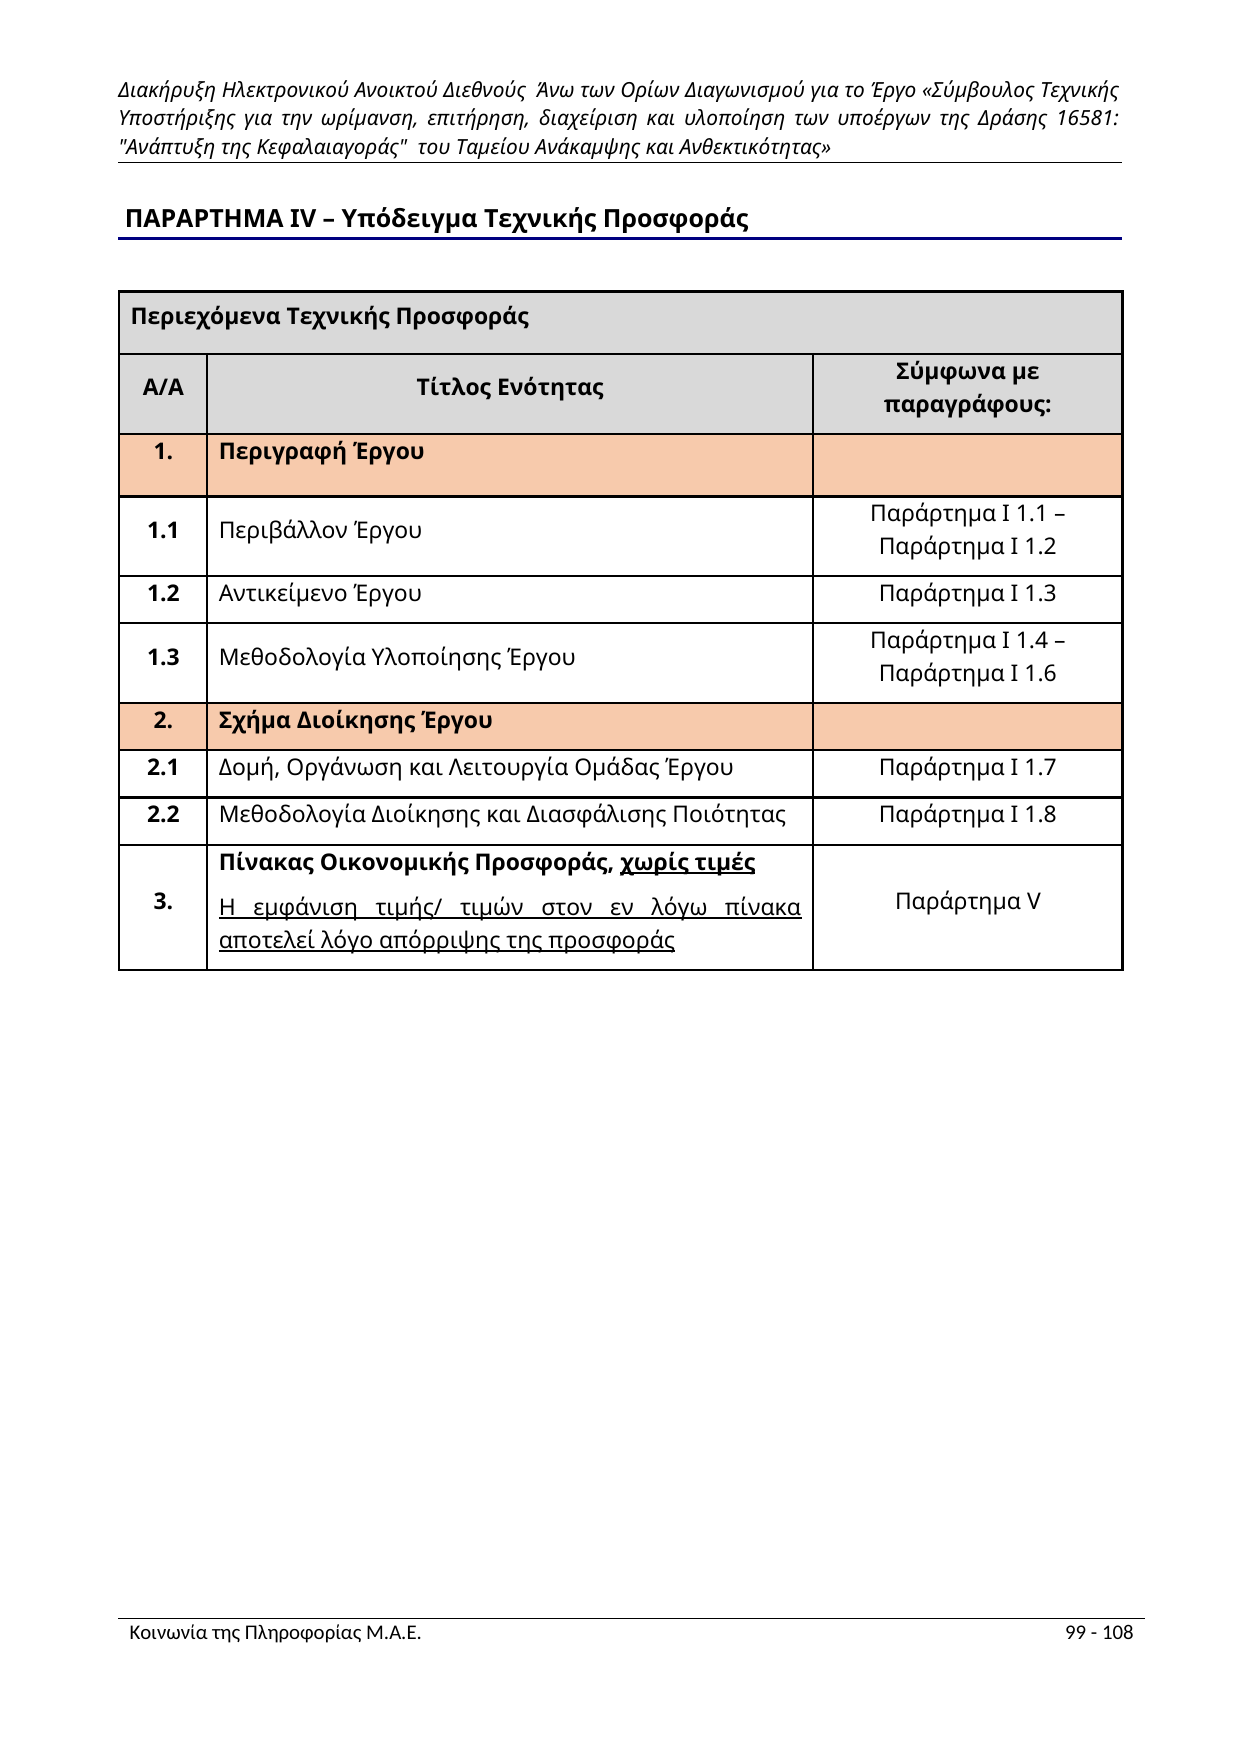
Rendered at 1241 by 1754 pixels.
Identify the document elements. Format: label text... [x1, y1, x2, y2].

table_cell Σχήμα Διοίκησης Έργου [208, 704, 812, 749]
table_cell 1. [120, 435, 206, 495]
table_cell Πίνακας Οικονομικής Προσφοράς, χωρίς τιμές Η εμφάνιση τιμής/ τιμών στον εν λόγω πίνακα αποτελεί λόγο απόρριψης της προσφοράς [208, 846, 812, 969]
table_cell Α/Α [120, 355, 206, 433]
table_cell [814, 704, 1121, 749]
table_cell 2.1 [120, 751, 206, 796]
table_cell Δομή, Οργάνωση και Λειτουργία Ομάδας Έργου [208, 751, 812, 796]
table_cell Παράρτημα V [814, 846, 1121, 969]
table_cell Παράρτημα Ι 1.4 – Παράρτημα Ι 1.6 [814, 624, 1121, 702]
table_cell Παράρτημα Ι 1.1 – Παράρτημα Ι 1.2 [814, 498, 1121, 575]
table_cell 2.2 [120, 799, 206, 843]
table_header Περιεχόμενα Τεχνικής Προσφοράς [120, 293, 1121, 353]
table_cell Περιβάλλον Έργου [208, 498, 812, 575]
table_cell 1.2 [120, 577, 206, 622]
table_cell 2. [120, 704, 206, 749]
table_cell 1.1 [120, 498, 206, 575]
table_cell Μεθοδολογία Διοίκησης και Διασφάλισης Ποιότητας [208, 799, 812, 843]
table_cell Μεθοδολογία Υλοποίησης Έργου [208, 624, 812, 702]
table_cell 3. [120, 846, 206, 969]
table_cell Σύμφωνα με παραγράφους: [814, 355, 1121, 433]
table_cell [814, 435, 1121, 495]
subtitle ΠΑΡΑΡΤΗΜΑ ΙV – Υπόδειγμα Τεχνικής Προσφοράς [118, 201, 1122, 237]
table_cell Περιγραφή Έργου [208, 435, 812, 495]
table_cell Τίτλος Ενότητας [208, 355, 812, 433]
table_cell 1.3 [120, 624, 206, 702]
table_cell Παράρτημα Ι 1.3 [814, 577, 1121, 622]
table_cell Παράρτημα Ι 1.8 [814, 799, 1121, 843]
table_cell Παράρτημα Ι 1.7 [814, 751, 1121, 796]
table_cell Αντικείμενο Έργου [208, 577, 812, 622]
